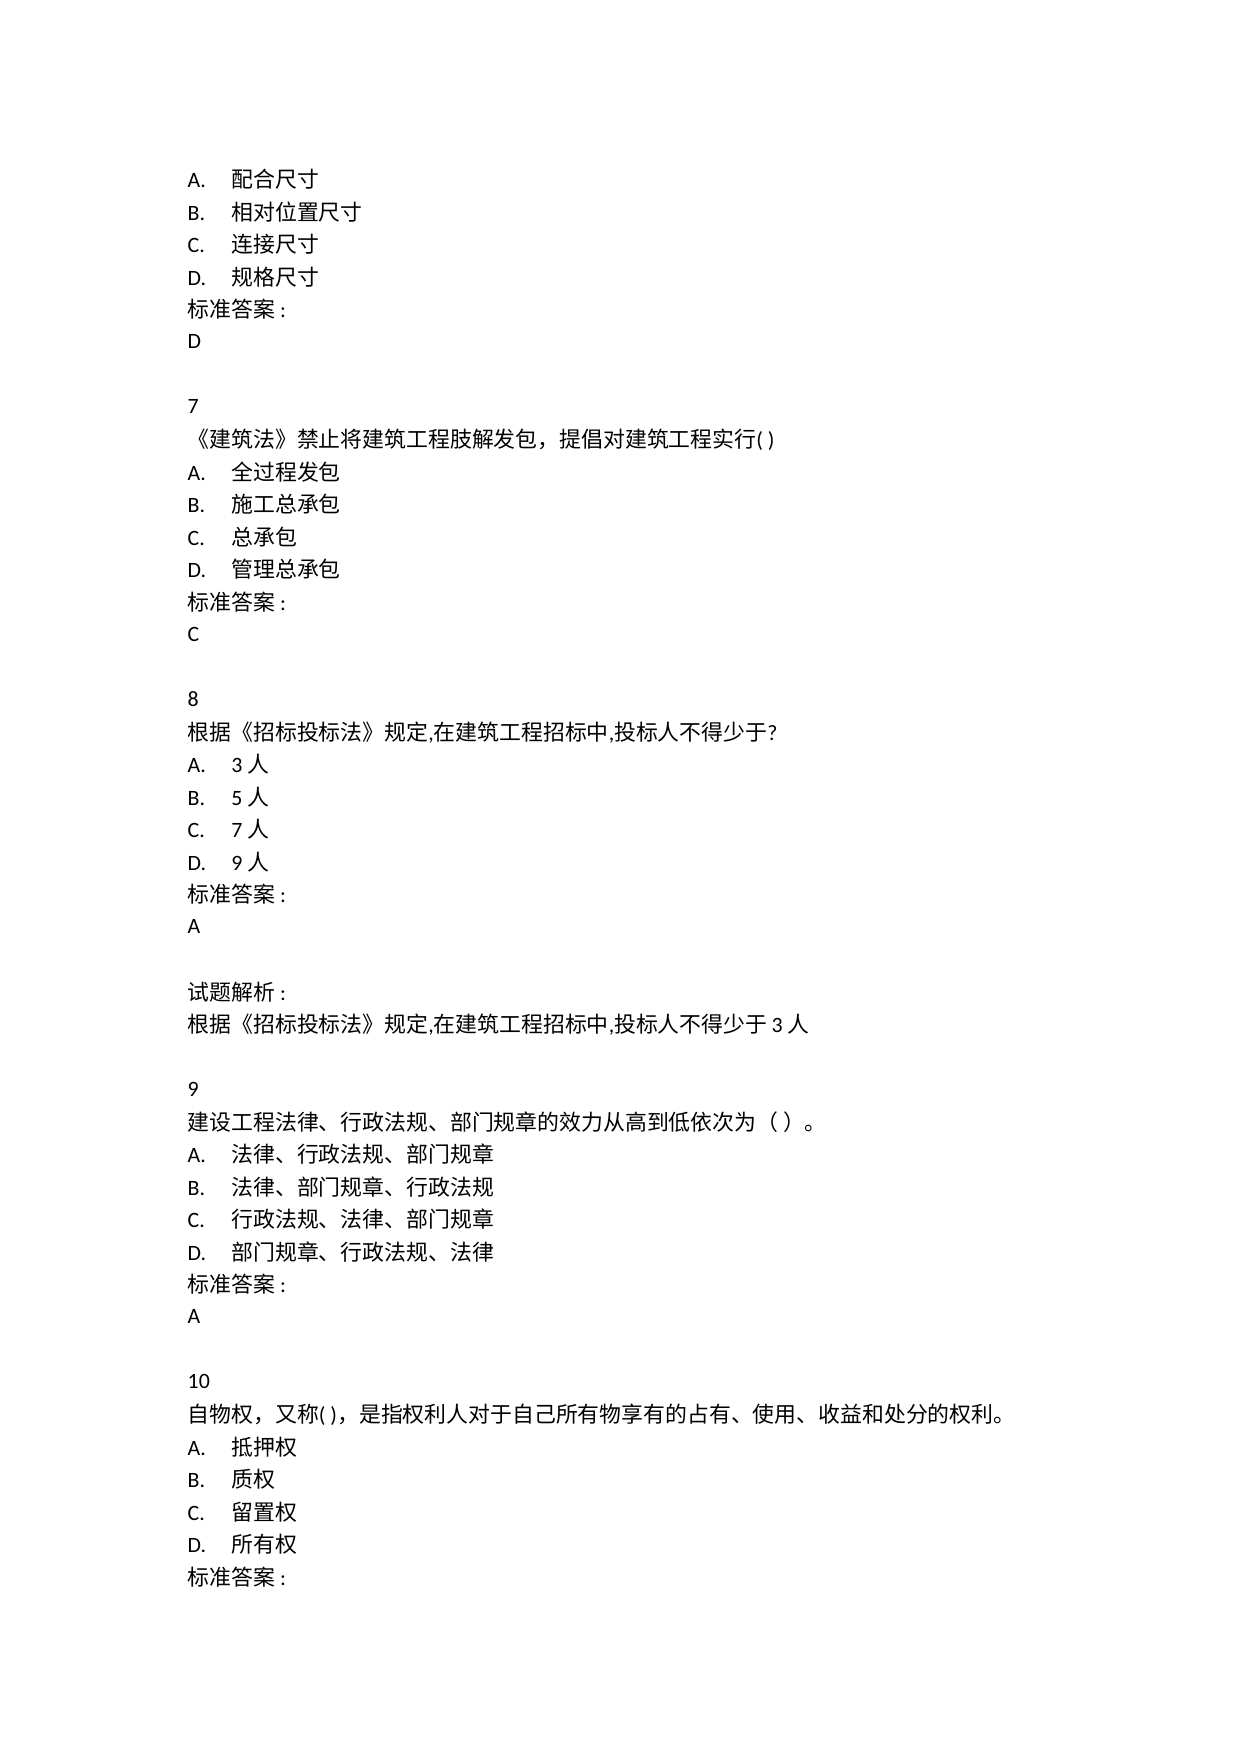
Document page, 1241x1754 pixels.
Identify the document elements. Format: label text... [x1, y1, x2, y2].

text B. 法律、部门规章、行政法规 [187, 1169, 1053, 1202]
text 根据《招标投标法》规定,在建筑工程招标中,投标人不得少于? [187, 714, 1053, 747]
text 8 [187, 682, 1053, 714]
text A [187, 1299, 1053, 1332]
text 根据《招标投标法》规定,在建筑工程招标中,投标人不得少于3人 [187, 1007, 1053, 1039]
text A. 3人 [187, 747, 1053, 779]
text D [187, 324, 1053, 357]
text 标准答案 : [187, 584, 1053, 617]
text 建设工程法律、行政法规、部门规章的效力从高到低依次为（ ）。 [187, 1104, 1053, 1137]
text D. 9人 [187, 844, 1053, 877]
text C. 7人 [187, 812, 1053, 844]
text B. 5人 [187, 779, 1053, 812]
text D. 规格尺寸 [187, 259, 1053, 292]
text 自物权，又称( )，是指权利人对于自己所有物享有的占有、使用、收益和处分的权利。 [187, 1397, 1053, 1429]
text 标准答案 : [187, 1267, 1053, 1299]
text A. 法律、行政法规、部门规章 [187, 1137, 1053, 1169]
text B. 相对位置尺寸 [187, 194, 1053, 227]
text C. 连接尺寸 [187, 227, 1053, 259]
text 标准答案 : [187, 1559, 1053, 1592]
text C. 总承包 [187, 519, 1053, 552]
text D. 所有权 [187, 1527, 1053, 1559]
text 9 [187, 1072, 1053, 1104]
text A. 全过程发包 [187, 454, 1053, 487]
text C. 行政法规、法律、部门规章 [187, 1202, 1053, 1234]
text A [187, 909, 1053, 942]
text D. 部门规章、行政法规、法律 [187, 1234, 1053, 1267]
text D. 管理总承包 [187, 552, 1053, 584]
text A. 配合尺寸 [187, 162, 1053, 194]
text 标准答案 : [187, 877, 1053, 909]
text 10 [187, 1364, 1053, 1397]
text B. 施工总承包 [187, 487, 1053, 519]
text B. 质权 [187, 1462, 1053, 1494]
text C [187, 617, 1053, 649]
text A. 抵押权 [187, 1429, 1053, 1462]
text 7 [187, 389, 1053, 422]
text C. 留置权 [187, 1494, 1053, 1527]
text 试题解析 : [187, 974, 1053, 1007]
text 《建筑法》禁止将建筑工程肢解发包，提倡对建筑工程实行( ) [187, 422, 1053, 454]
text 标准答案 : [187, 292, 1053, 324]
